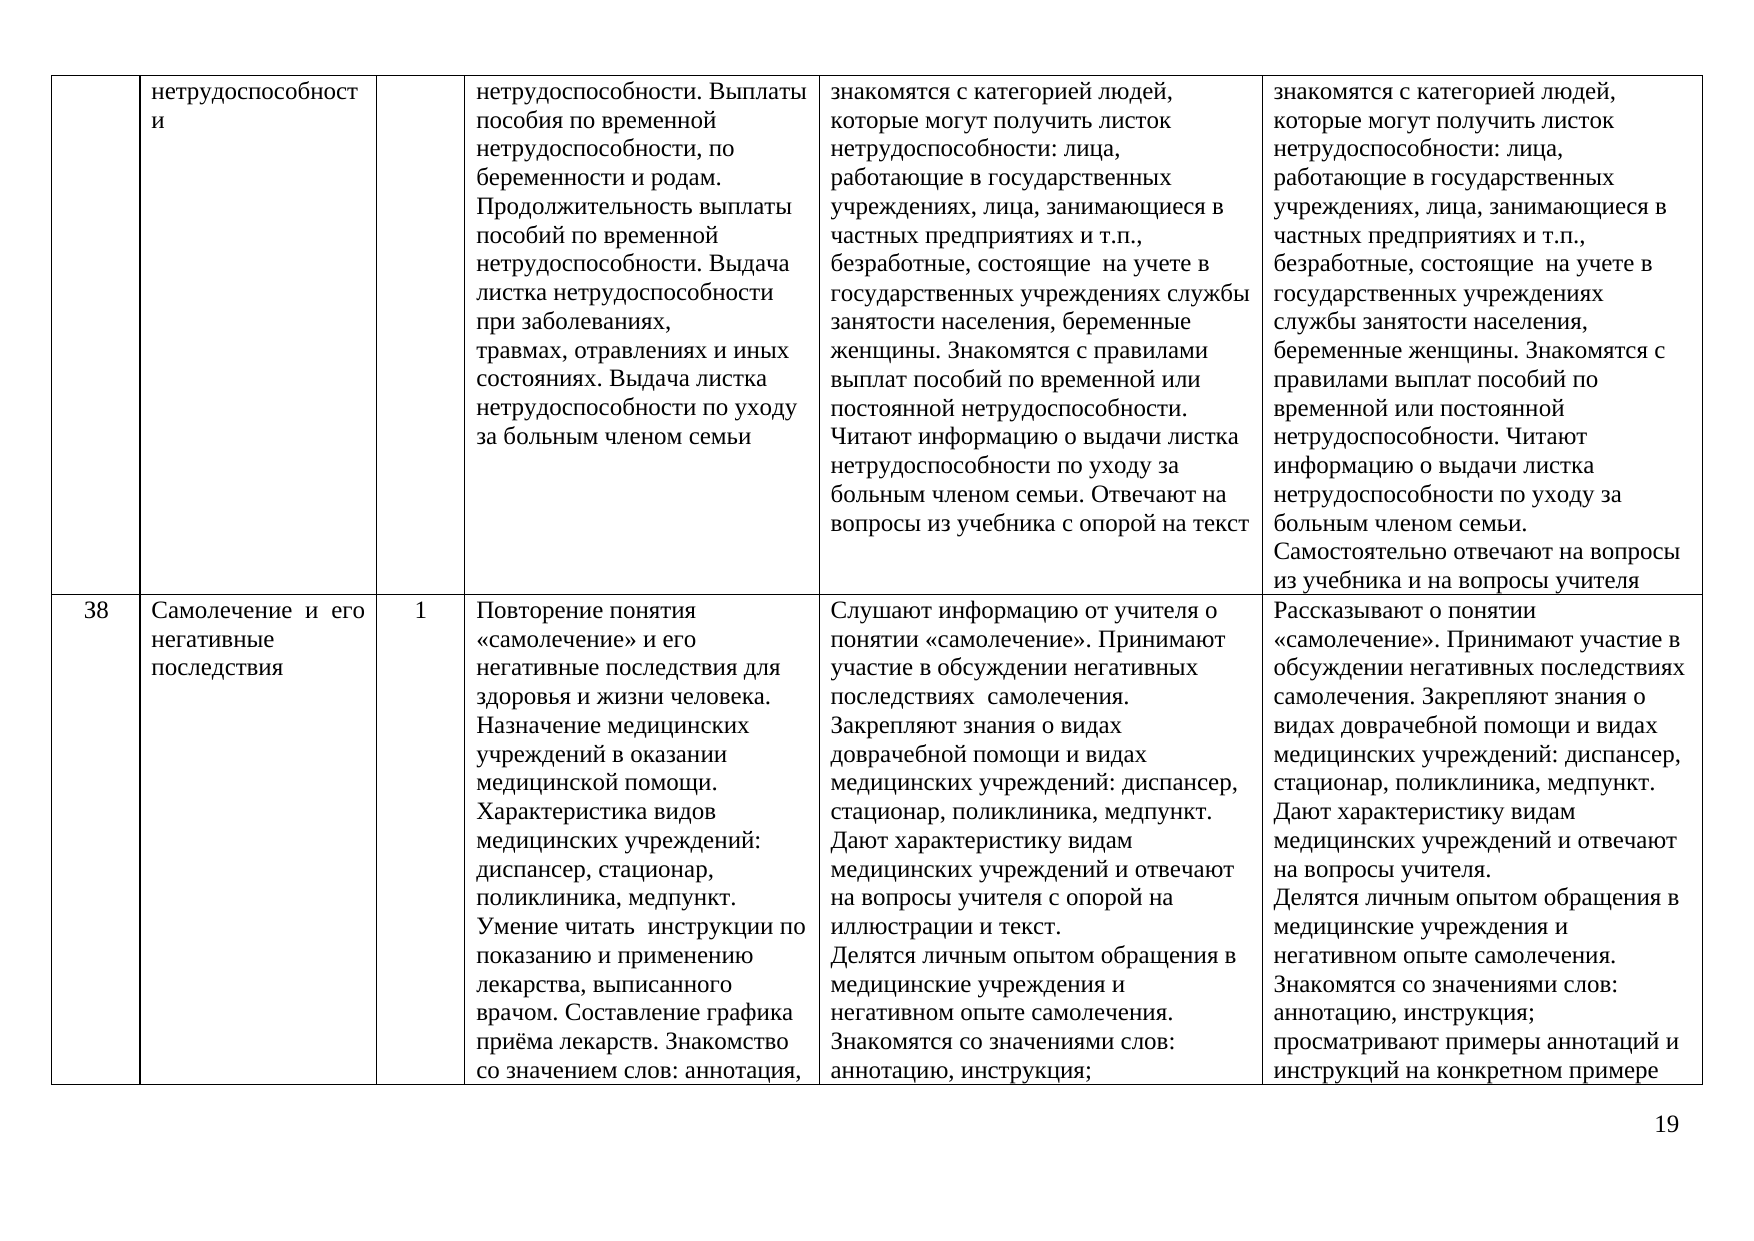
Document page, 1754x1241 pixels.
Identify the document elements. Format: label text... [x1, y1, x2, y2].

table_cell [820, 595, 1262, 1084]
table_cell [1263, 595, 1702, 1084]
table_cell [141, 76, 376, 594]
table_cell З8 [52, 595, 139, 1084]
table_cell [1263, 76, 1702, 594]
table_cell 1 [377, 595, 464, 1084]
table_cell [820, 76, 1262, 594]
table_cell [141, 595, 376, 1084]
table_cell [465, 595, 819, 1084]
table_cell 1 [377, 76, 464, 594]
table_cell 7 [52, 76, 139, 594]
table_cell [465, 76, 819, 594]
